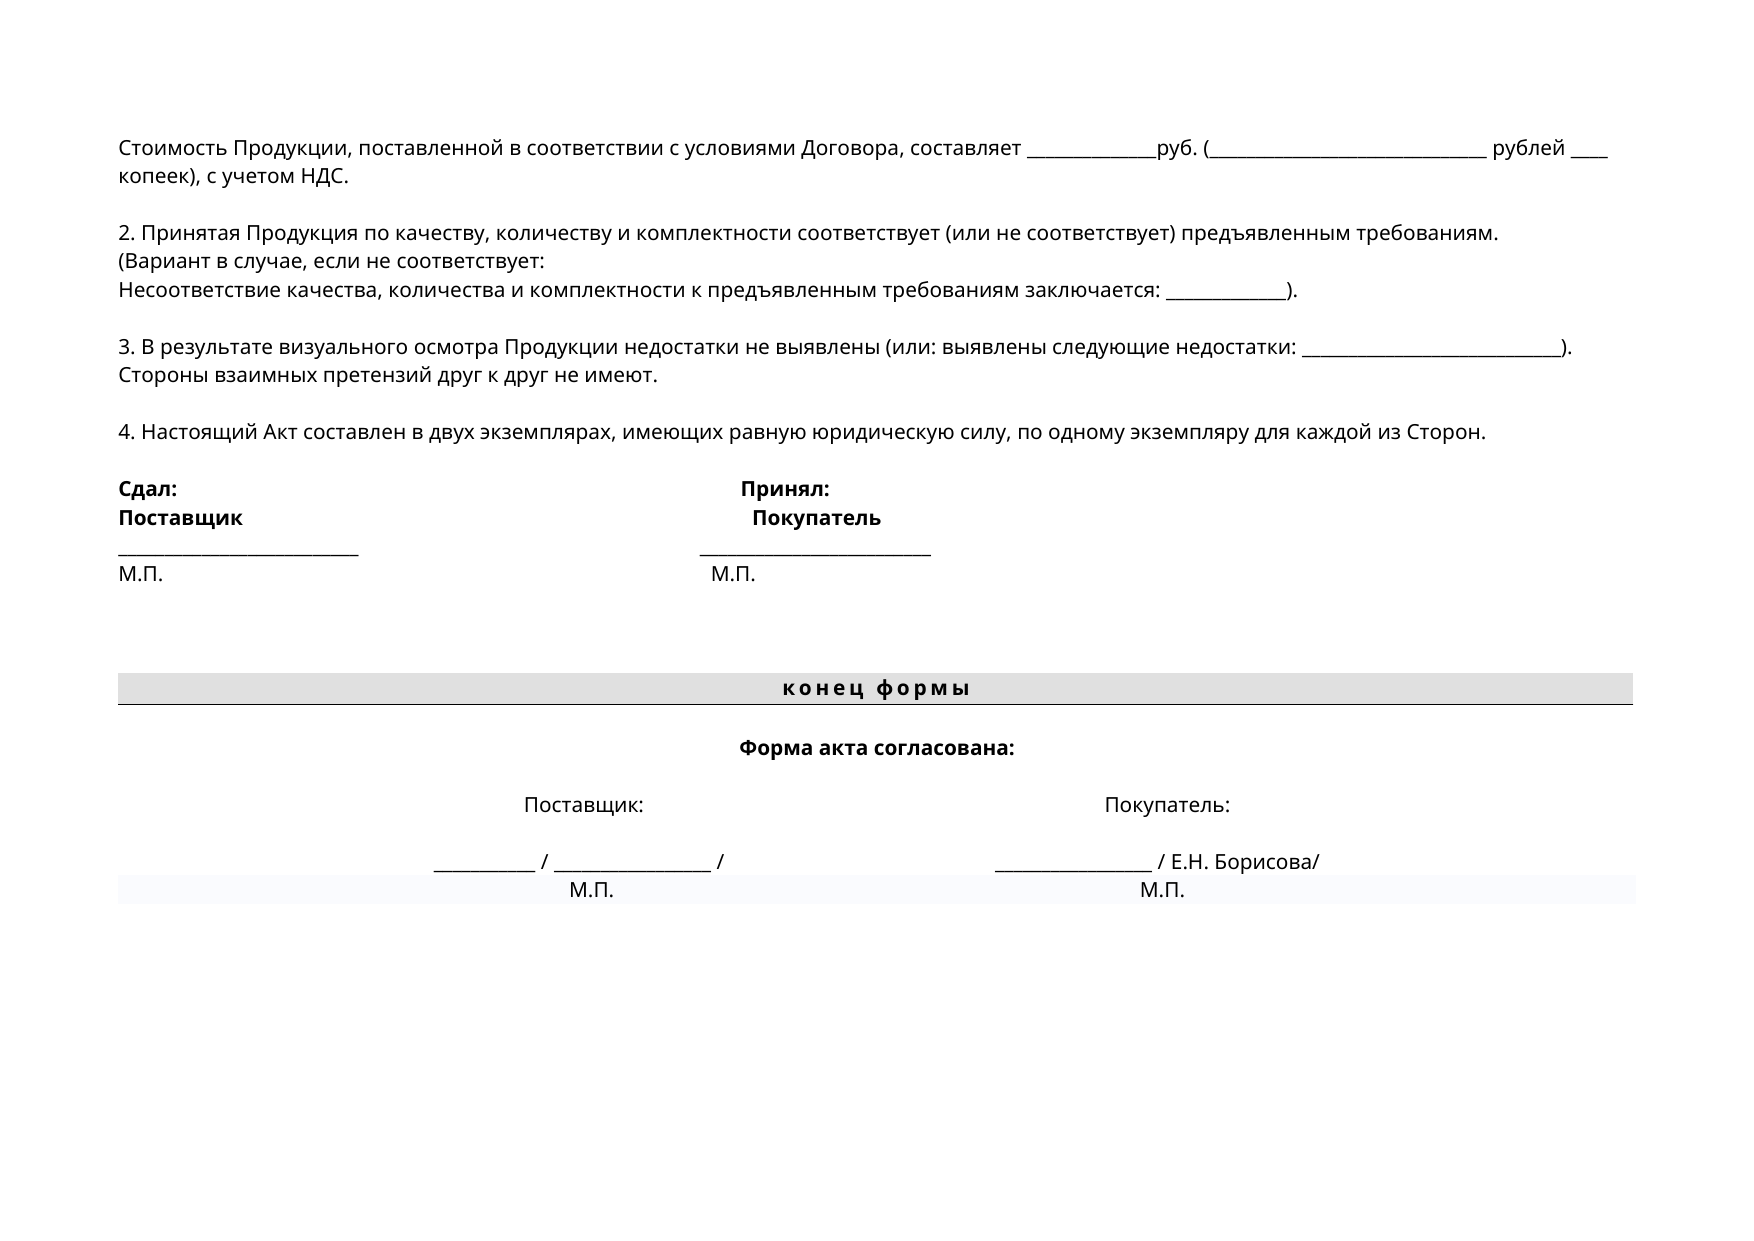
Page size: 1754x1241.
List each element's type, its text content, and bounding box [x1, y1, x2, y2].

text Форма акта согласована: [118, 733, 1636, 762]
text Поставщик: Покупатель: [118, 790, 1636, 818]
text Сдал: Принял: [118, 474, 1636, 503]
text Поставщик Покупатель [118, 503, 1636, 531]
text Несоответствие качества, количества и комплектности к предъявленным требованиям заключается: _____________). [118, 275, 1636, 303]
text 4. Настоящий Акт составлен в двух экземплярах, имеющих равную юридическую силу, по одному экземпляру для каждой из Сторон. [118, 417, 1636, 446]
text Стоимость Продукции, поставленной в соответствии с условиями Договора, составляет ______________руб. (______________________________ рублей ____ копеек), с учетом НДС. [118, 133, 1636, 190]
text 2. Принятая Продукция по качеству, количеству и комплектности соответствует (или не соответствует) предъявленным требованиям. [118, 218, 1636, 247]
text М.П. М.П. [118, 559, 1636, 588]
text конец формы [118, 673, 1633, 704]
text (Вариант в случае, если не соответствует: [118, 247, 1636, 275]
text 3. В результате визуального осмотра Продукции недостатки не выявлены (или: выявлены следующие недостатки: ____________________________). Стороны взаимных претензий друг к друг не имеют. [118, 332, 1636, 389]
text ___________ / _________________ / _________________ / Е.Н. Борисова/ [118, 847, 1636, 875]
text __________________________ _________________________ [118, 531, 1636, 559]
text М.П. М.П. [118, 875, 1636, 904]
